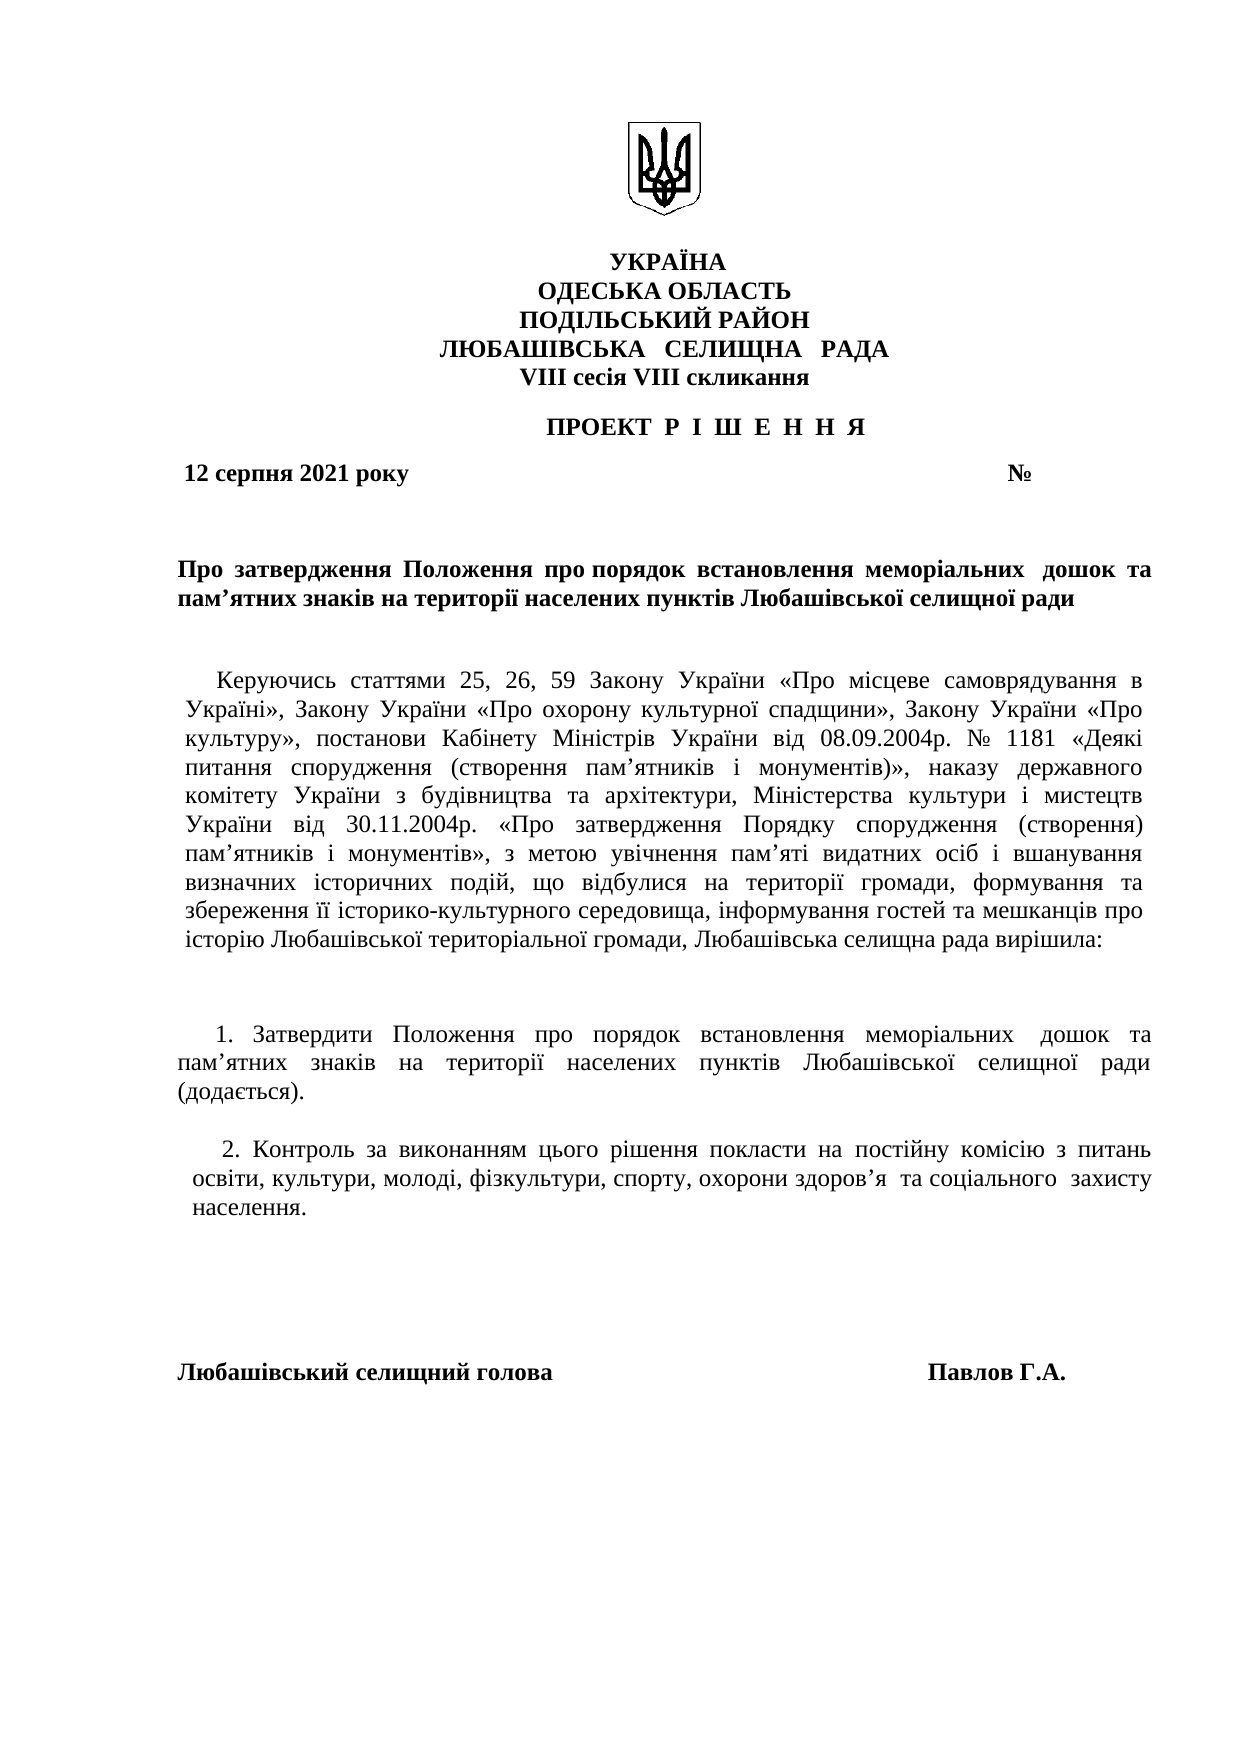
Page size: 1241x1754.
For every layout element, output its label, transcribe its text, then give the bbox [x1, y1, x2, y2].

picture [621, 118, 708, 223]
list Затвердити Положення про порядок встановлення меморіальних дошок та пам’ятних знаків на території населених пунктів Любашівської селищної ради (додається). [177, 1019, 1152, 1105]
text ОДЕСЬКА ОБЛАСТЬ [177, 276, 1152, 305]
text 12 серпня 2021 року № [177, 458, 1152, 486]
text ПОДІЛЬСЬКИЙ РАЙОН [177, 305, 1152, 334]
text ЛЮБАШІВСЬКА СЕЛИЩНА РАДА [177, 334, 1152, 362]
text Керуючись статтями 25, 26, 59 Закону України «Про місцеве самоврядування в Україні», Закону України «Про охорону культурної спадщини», Закону України «Про культуру», постанови Кабінету Міністрів України від 08.09.2004р. № 1181 «Деякі питання спорудження (створення пам’ятників і монументів)», наказу державного комітету України з будівництва та архітектури, Міністерства культури і мистецтв України від 30.11.2004р. «Про затвердження Порядку спорудження (створення) пам’ятників і монументів», з метою увічнення пам’яті видатних осіб і вшанування визначних історичних подій, що відбулися на території громади, формування та збереження її історико-культурного середовища, інформування гостей та мешканців про історію Любашівської територіальної громади, Любашівська селищна рада вирішила: [185, 666, 1144, 953]
text УКРАЇНА [177, 247, 1152, 276]
text ПРОЕКТ Р І Ш Е Н Н Я [177, 412, 1152, 441]
list Контроль за виконанням цього рішення покласти на постійну комісію з питань освіти, культури, молоді, фізкультури, спорту, охорони здоров’я та соціального захисту населення. [192, 1134, 1152, 1220]
text VІІІ сесія VIIІ скликання [177, 362, 1152, 391]
text Про затвердження Положення про порядок встановлення меморіальних дошок та пам’ятних знаків на території населених пунктів Любашівської селищної ради [177, 554, 1152, 612]
text Любашівський селищний голова Павлов Г.А. [177, 1357, 1152, 1386]
